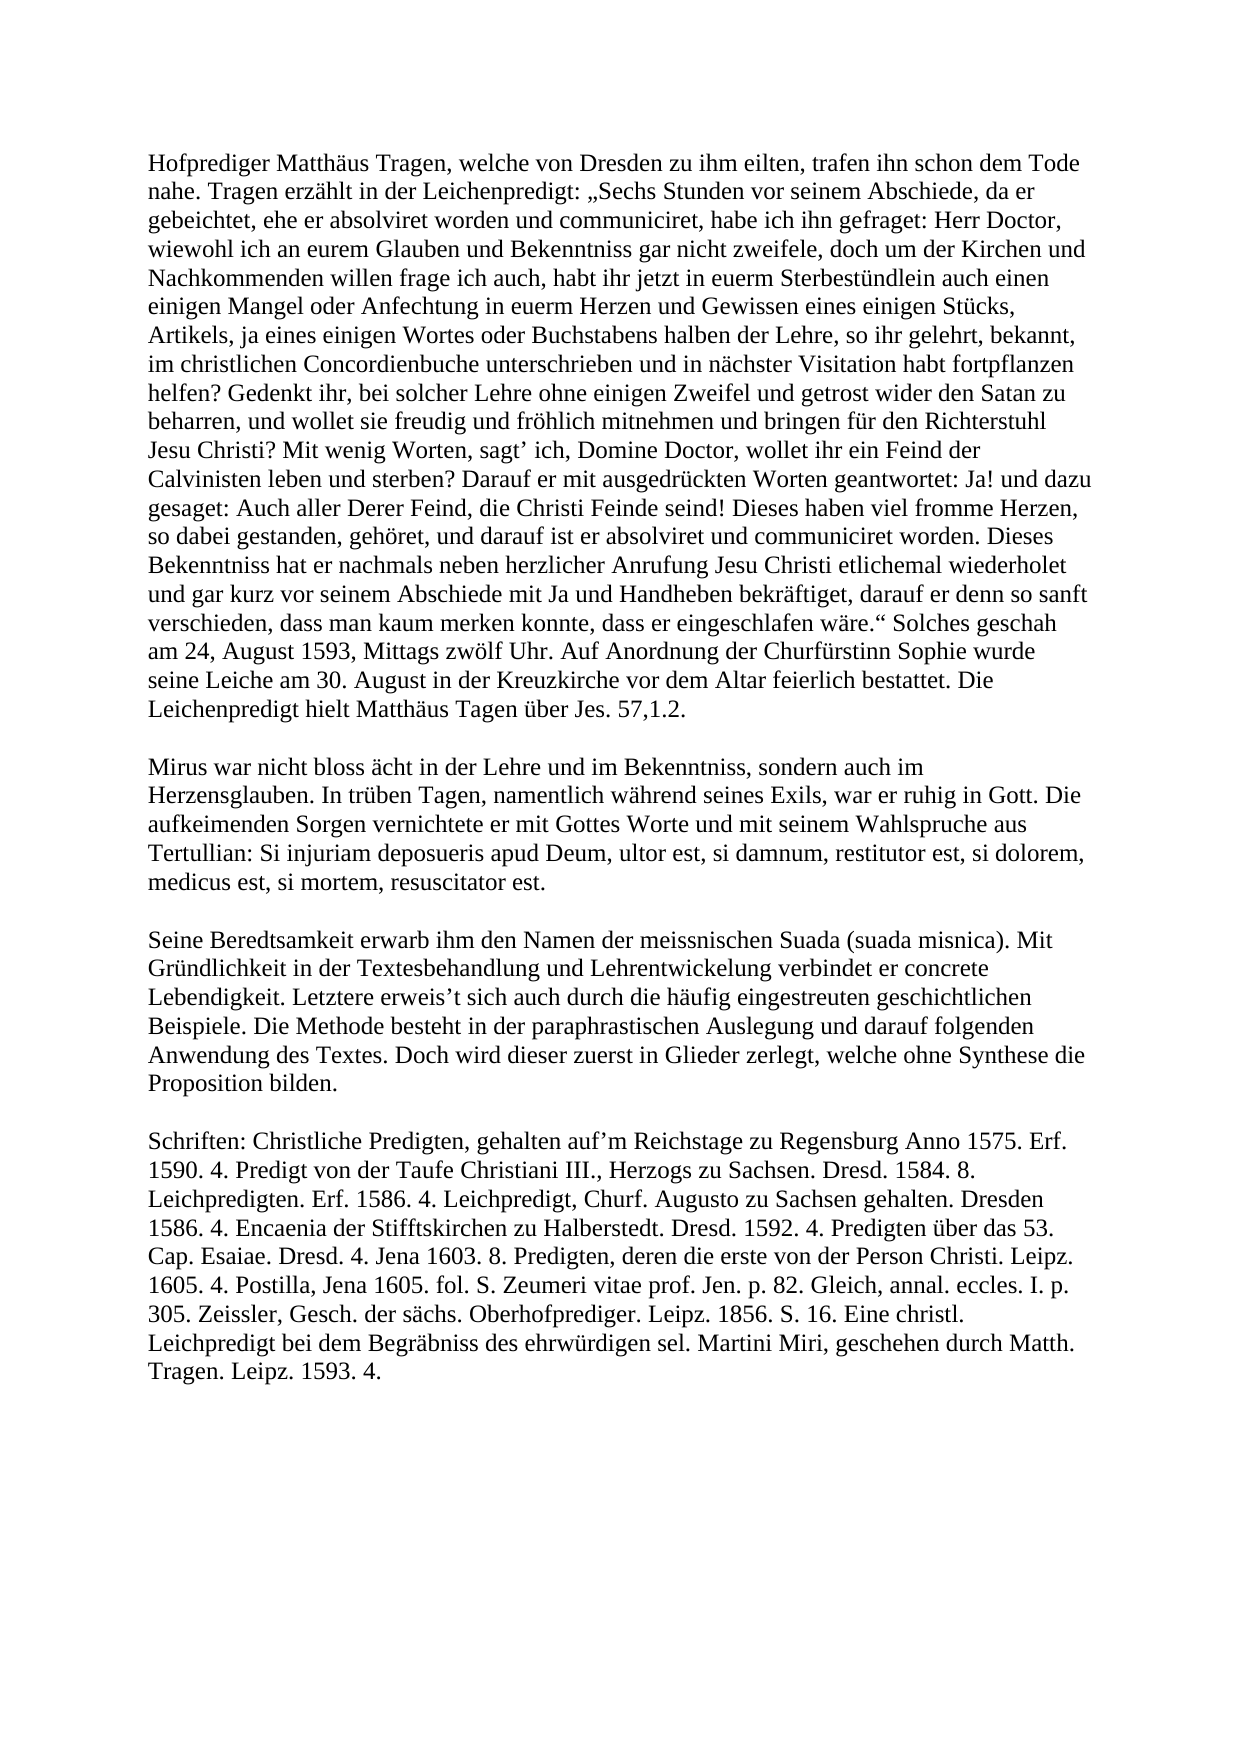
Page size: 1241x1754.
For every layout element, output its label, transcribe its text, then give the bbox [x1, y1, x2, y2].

text Schriften: Christliche Predigten, gehalten auf’m Reichstage zu Regensburg Anno 1575. Erf. 1590. 4. Predigt von der Taufe Christiani III., Herzogs zu Sachsen. Dresd. 1584. 8. Leichpredigten. Erf. 1586. 4. Leichpredigt, Churf. Augusto zu Sachsen gehalten. Dresden 1586. 4. Encaenia der Stifftskirchen zu Halberstedt. Dresd. 1592. 4. Predigten über das 53. Cap. Esaiae. Dresd. 4. Jena 1603. 8. Predigten, deren die erste von der Person Christi. Leipz. 1605. 4. Postilla, Jena 1605. fol. S. Zeumeri vitae prof. Jen. p. 82. Gleich, annal. eccles. I. p. 305. Zeissler, Gesch. der sächs. Oberhofprediger. Leipz. 1856. S. 16. Eine christl. Leichpredigt bei dem Begräbniss des ehrwürdigen sel. Martini Miri, geschehen durch Matth. Tragen. Leipz. 1593. 4. [148, 1126, 1093, 1385]
text Mirus war nicht bloss ächt in der Lehre und im Bekenntniss, sondern auch im Herzensglauben. In trüben Tagen, namentlich während seines Exils, war er ruhig in Gott. Die aufkeimenden Sorgen vernichtete er mit Gottes Worte und mit seinem Wahlspruche aus Tertullian: Si injuriam deposueris apud Deum, ultor est, si damnum, restitutor est, si dolorem, medicus est, si mortem, resuscitator est. [148, 752, 1093, 896]
text Seine Beredtsamkeit erwarb ihm den Namen der meissnischen Suada (suada misnica). Mit Gründlichkeit in der Textesbehandlung und Lehrentwickelung verbindet er concrete Lebendigkeit. Letztere erweis’t sich auch durch die häufig eingestreuten geschichtlichen Beispiele. Die Methode besteht in der paraphrastischen Auslegung und darauf folgenden Anwendung des Textes. Doch wird dieser zuerst in Glieder zerlegt, welche ohne Synthese die Proposition bilden. [148, 925, 1093, 1097]
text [148, 148, 1093, 723]
